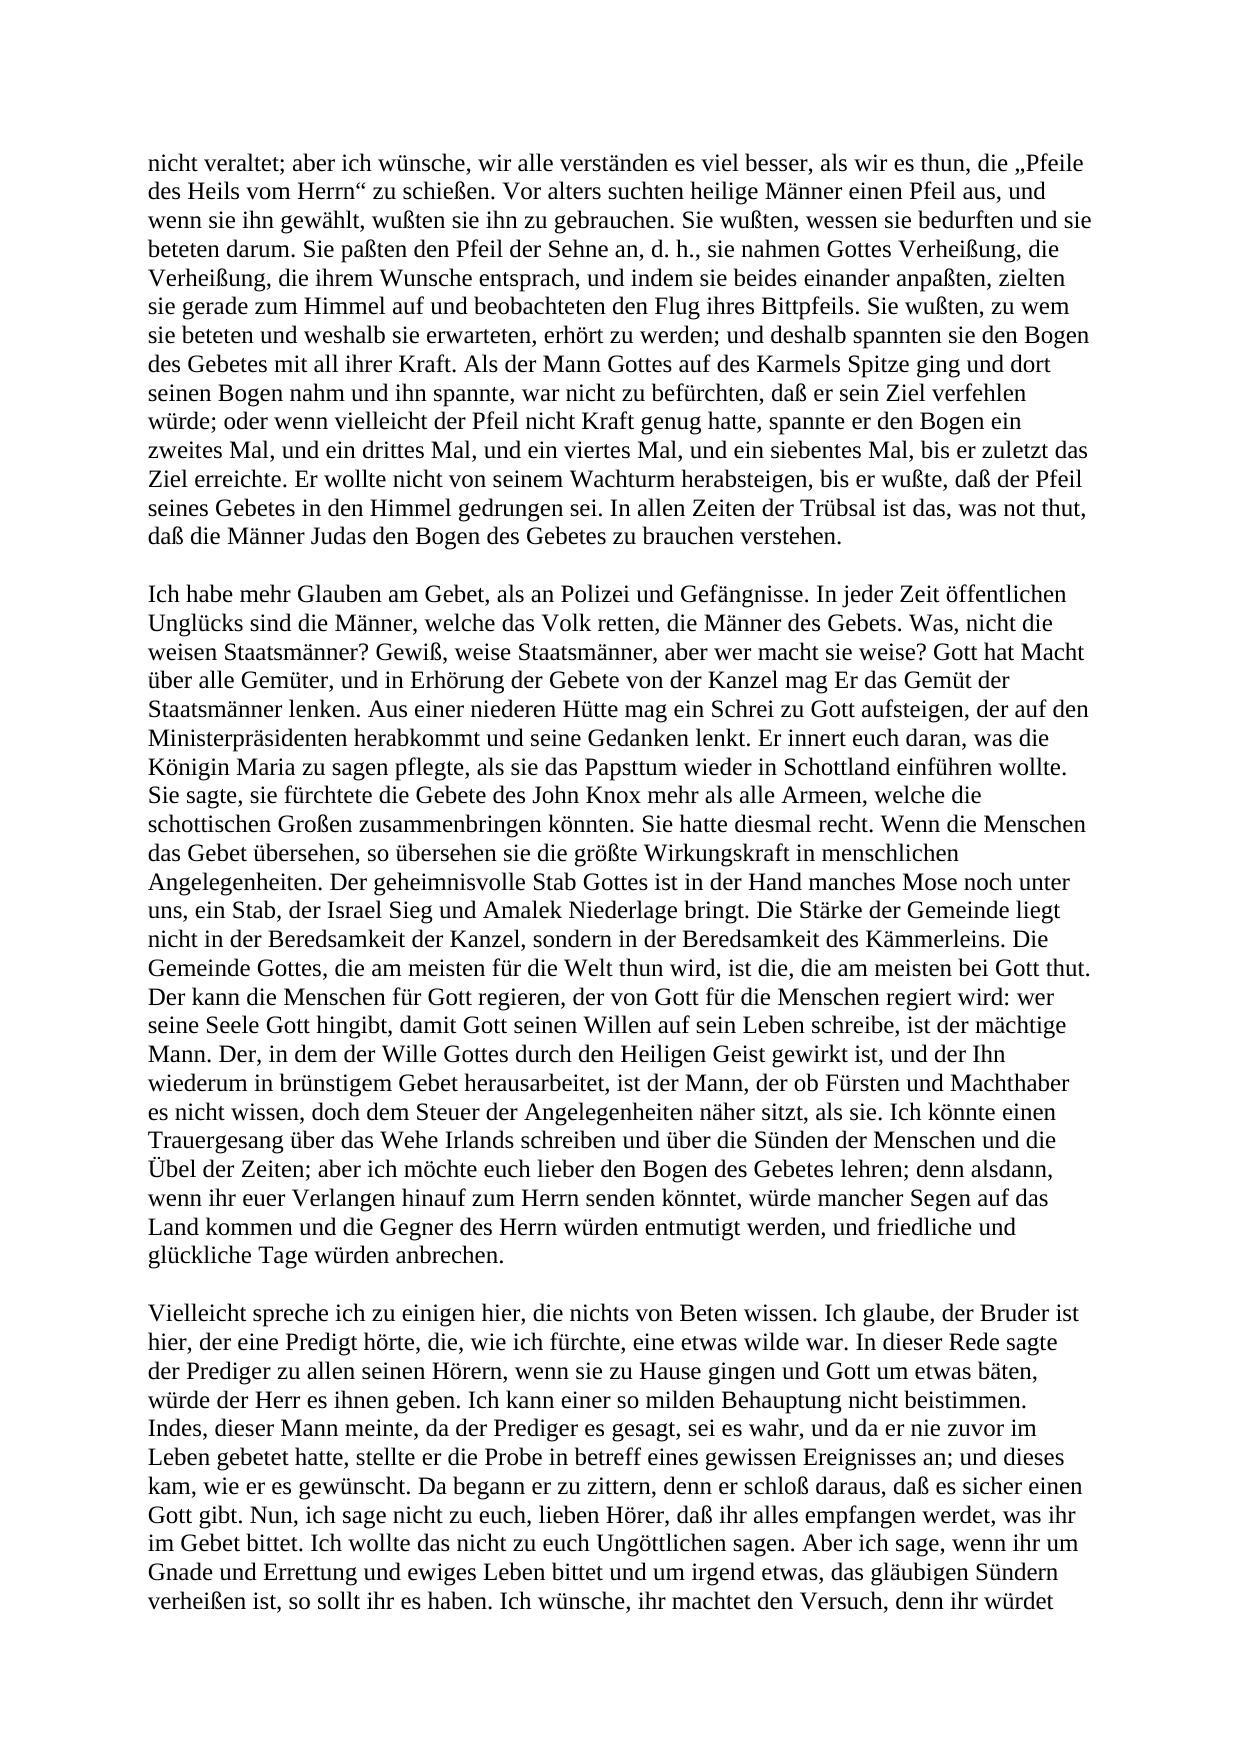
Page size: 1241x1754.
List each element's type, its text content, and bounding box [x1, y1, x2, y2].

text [148, 1298, 1093, 1615]
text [148, 148, 1093, 550]
text Ich habe mehr Glauben am Gebet, als an Polizei und Gefängnisse. In jeder Zeit öffentlichen Unglücks sind die Männer, welche das Volk retten, die Männer des Gebets. Was, nicht die weisen Staatsmänner? Gewiß, weise Staatsmänner, aber wer macht sie weise? Gott hat Macht über alle Gemüter, und in Erhörung der Gebete von der Kanzel mag Er das Gemüt der Staatsmänner lenken. Aus einer niederen Hütte mag ein Schrei zu Gott aufsteigen, der auf den Ministerpräsidenten herabkommt und seine Gedanken lenkt. Er innert euch daran, was die Königin Maria zu sagen pflegte, als sie das Papsttum wieder in Schottland einführen wollte. Sie sagte, sie fürchtete die Gebete des John Knox mehr als alle Armeen, welche die schottischen Großen zusammenbringen könnten. Sie hatte diesmal recht. Wenn die Menschen das Gebet übersehen, so übersehen sie die größte Wirkungskraft in menschlichen Angelegenheiten. Der geheimnisvolle Stab Gottes ist in der Hand manches Mose noch unter uns, ein Stab, der Israel Sieg und Amalek Niederlage bringt. Die Stärke der Gemeinde liegt nicht in der Beredsamkeit der Kanzel, sondern in der Beredsamkeit des Kämmerleins. Die Gemeinde Gottes, die am meisten für die Welt thun wird, ist die, die am meisten bei Gott thut. Der kann die Menschen für Gott regieren, der von Gott für die Menschen regiert wird: wer seine Seele Gott hingibt, damit Gott seinen Willen auf sein Leben schreibe, ist der mächtige Mann. Der, in dem der Wille Gottes durch den Heiligen Geist gewirkt ist, und der Ihn wiederum in brünstigem Gebet herausarbeitet, ist der Mann, der ob Fürsten und Machthaber es nicht wissen, doch dem Steuer der Angelegenheiten näher sitzt, als sie. Ich könnte einen Trauergesang über das Wehe Irlands schreiben und über die Sünden der Menschen und die Übel der Zeiten; aber ich möchte euch lieber den Bogen des Gebetes lehren; denn alsdann, wenn ihr euer Verlangen hinauf zum Herrn senden könntet, würde mancher Segen auf das Land kommen und die Gegner des Herrn würden entmutigt werden, und friedliche und glückliche Tage würden anbrechen. [148, 579, 1093, 1269]
